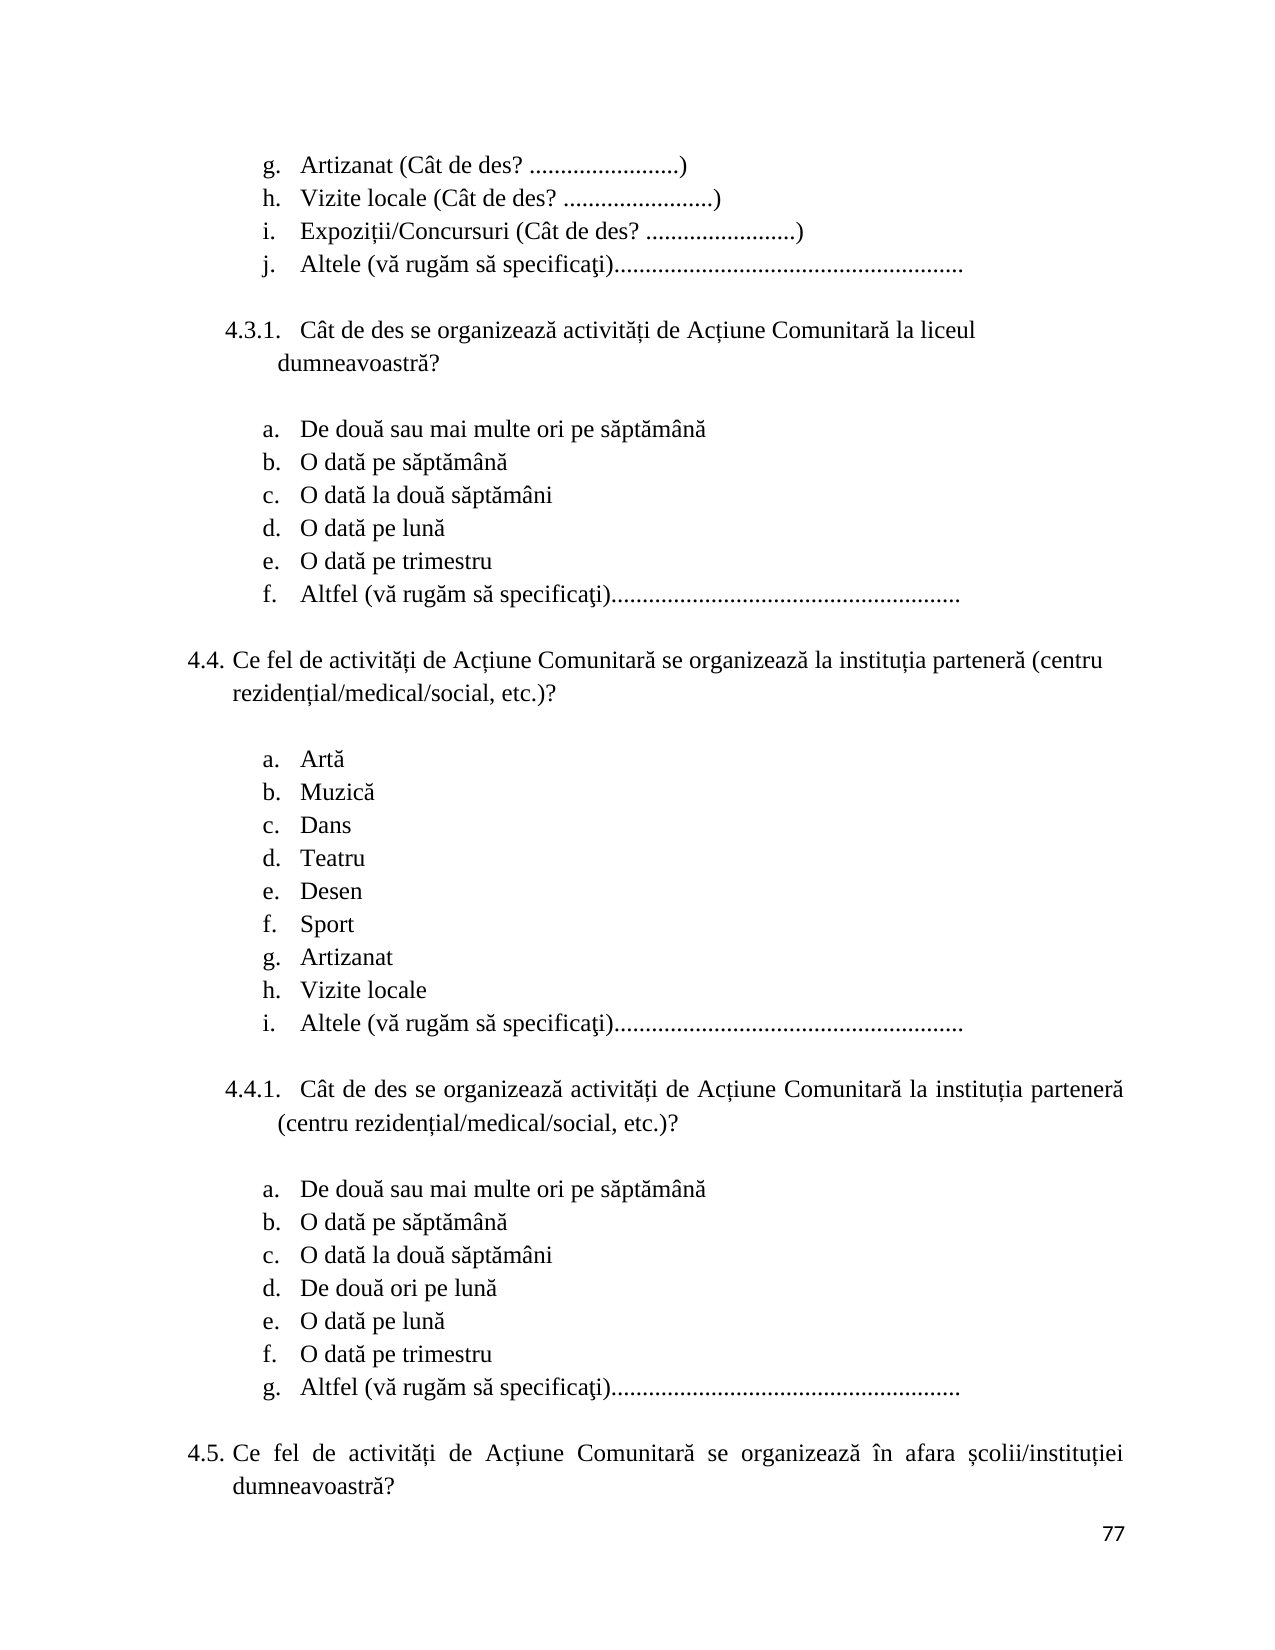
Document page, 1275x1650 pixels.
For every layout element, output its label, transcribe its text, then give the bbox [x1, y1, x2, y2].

list O dată la două săptămâni [262, 480, 1125, 509]
list Muzică [262, 777, 1125, 806]
list O dată pe lună [262, 513, 1125, 542]
list Desen [262, 876, 1125, 905]
list Altele (vă rugăm să specificaţi)........................................................ [262, 1008, 1125, 1037]
list O dată pe săptămână [262, 447, 1125, 476]
list Dans [262, 810, 1125, 839]
list O dată la două săptămâni [262, 1240, 1125, 1268]
list Altele (vă rugăm să specificaţi)........................................................ [262, 249, 1125, 278]
list Sport [262, 909, 1125, 938]
list Cât de des se organizează activități de Acțiune Comunitară la instituția parteneră (centru rezidențial/medical/social, etc.)? [225, 1074, 1125, 1136]
list O dată pe trimestru [262, 1339, 1125, 1367]
list Teatru [262, 843, 1125, 872]
list O dată pe lună [262, 1306, 1125, 1334]
list Vizite locale [262, 976, 1125, 1004]
list Expoziții/Concursuri (Cât de des? ........................) [262, 216, 1125, 245]
list Cât de des se organizează activități de Acțiune Comunitară la liceul dumneavoastră? [225, 315, 1125, 377]
list Ce fel de activități de Acțiune Comunitară se organizează la instituția parteneră (centru rezidențial/medical/social, etc.)? [187, 645, 1125, 707]
list De două sau mai multe ori pe săptămână [262, 414, 1125, 443]
list Ce fel de activități de Acțiune Comunitară se organizează în afara școlii/instituției dumneavoastră? [187, 1438, 1125, 1499]
list Altfel (vă rugăm să specificaţi)........................................................ [262, 579, 1125, 608]
list De două sau mai multe ori pe săptămână [262, 1174, 1125, 1202]
list Artizanat (Cât de des? ........................) [262, 150, 1125, 179]
list De două ori pe lună [262, 1273, 1125, 1301]
list O dată pe săptămână [262, 1207, 1125, 1235]
list Vizite locale (Cât de des? ........................) [262, 183, 1125, 212]
list Artă [262, 744, 1125, 773]
list Altfel (vă rugăm să specificaţi)........................................................ [262, 1372, 1125, 1401]
list O dată pe trimestru [262, 546, 1125, 575]
list Artizanat [262, 942, 1125, 971]
